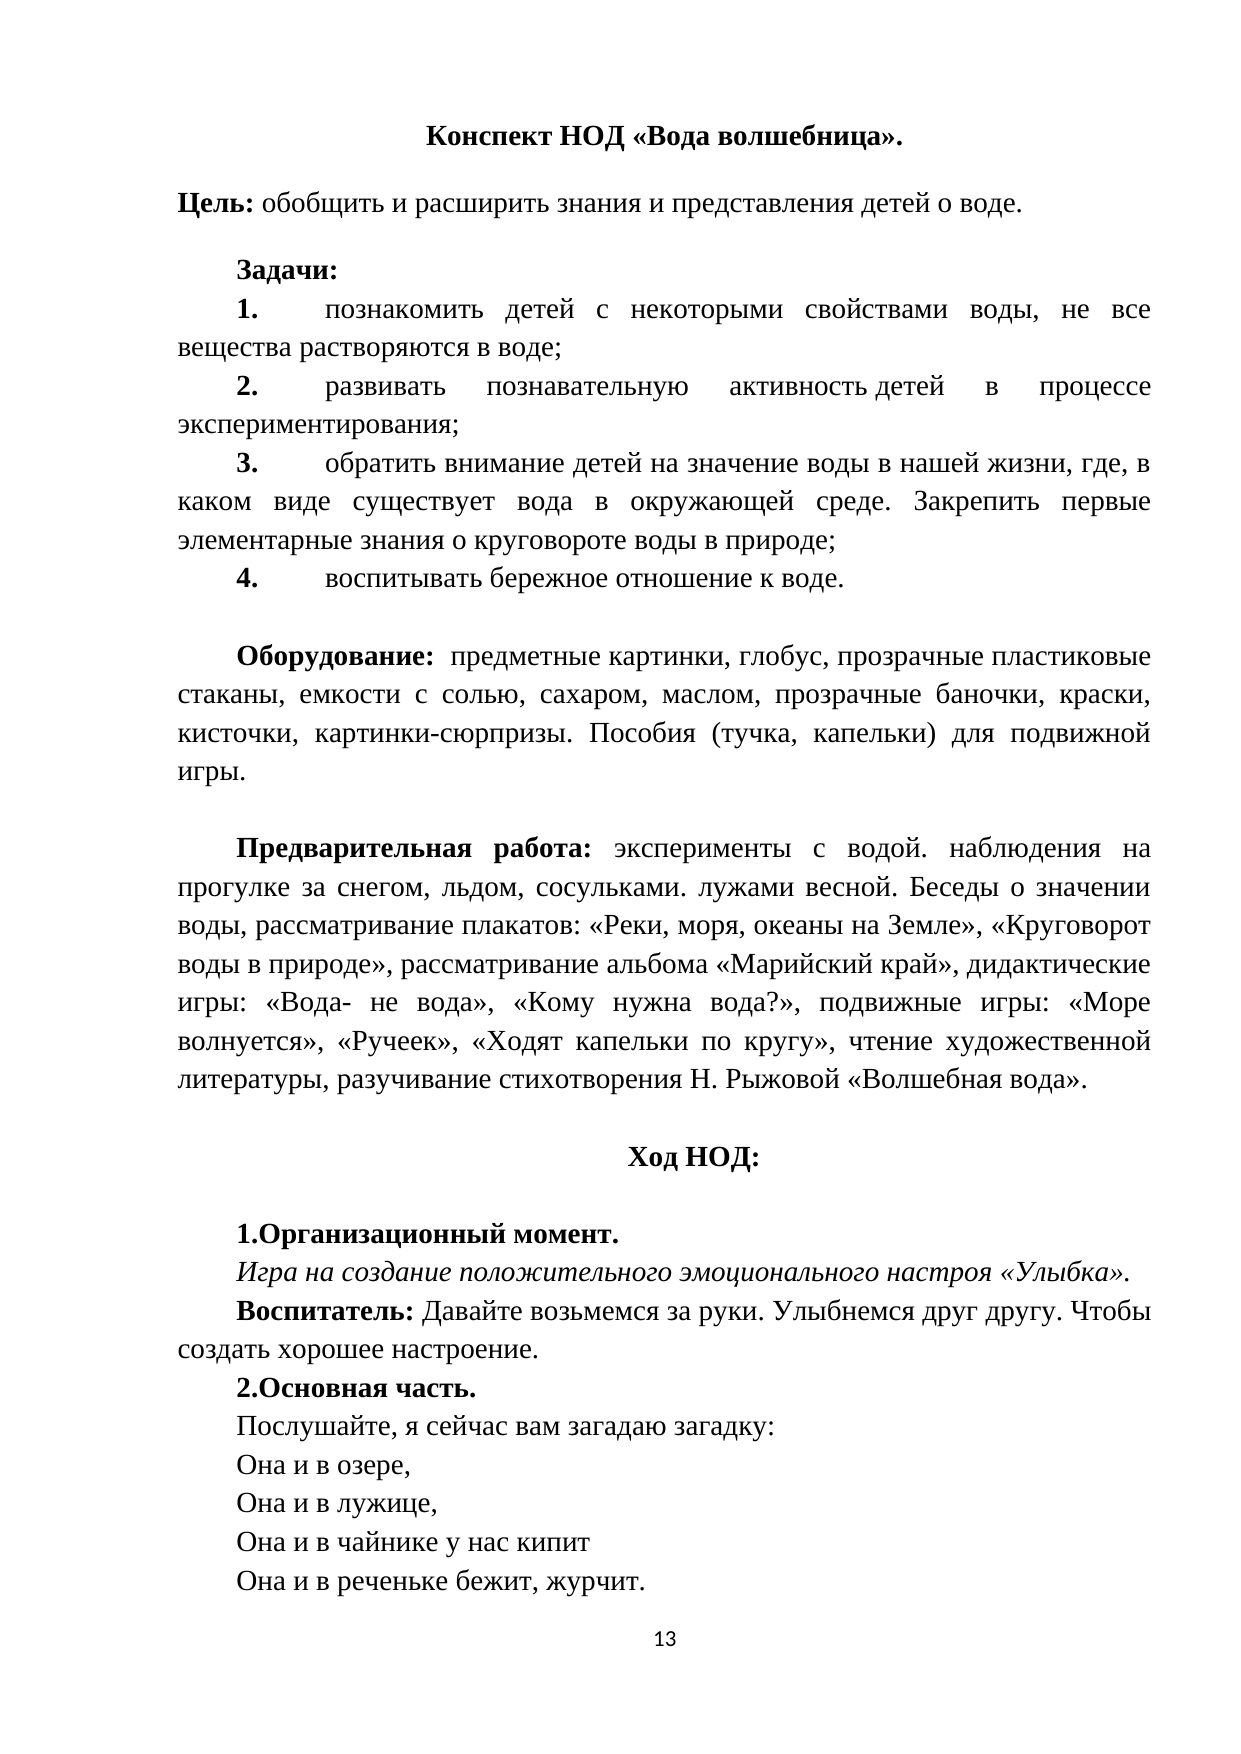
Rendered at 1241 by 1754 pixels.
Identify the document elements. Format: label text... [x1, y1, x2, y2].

text Воспитатель: Давайте возьмемся за руки. Улыбнемся друг другу. Чтобы создать хорошее настроение. [177, 1293, 1152, 1365]
text Оборудование: предметные картинки, глобус, прозрачные пластиковые стаканы, емкости с солью, сахаром, маслом, прозрачные баночки, краски, кисточки, картинки-сюрпризы. Пособия (тучка, капельки) для подвижной игры. [177, 638, 1152, 787]
text Задачи: [177, 252, 1152, 286]
text Она и в лужице, [177, 1486, 1152, 1519]
text Игра на создание положительного эмоционального настроя «Улыбка». [177, 1254, 1152, 1288]
text Она и в озере, [177, 1447, 1152, 1481]
text Конспект НОД «Вода волшебница». [177, 118, 1152, 152]
text 1.Организационный момент. [177, 1216, 1152, 1249]
text Предварительная работа: эксперименты с водой. наблюдения на прогулке за снегом, льдом, сосульками. лужами весной. Беседы о значении воды, рассматривание плакатов: «Реки, моря, океаны на Земле», «Круговорот воды в природе», рассматривание альбома «Марийский край», дидактические игры: «Вода- не вода», «Кому нужна вода?», подвижные игры: «Море волнуется», «Ручеек», «Ходят капельки по кругу», чтение художественной литературы, разучивание стихотворения Н. Рыжовой «Волшебная вода». [177, 830, 1152, 1095]
text Ход НОД: [177, 1139, 1152, 1172]
text 2.Основная часть. [177, 1370, 1152, 1403]
list познакомить детей с некоторыми свойствами воды, не все вещества растворяются в воде; [177, 291, 1152, 363]
text Она и в чайнике у нас кипит [177, 1524, 1152, 1558]
text Цель: обобщить и расширить знания и представления детей о воде. [177, 185, 1152, 219]
text Послушайте, я сейчас вам загадаю загадку: [177, 1408, 1152, 1442]
text Она и в реченьке бежит, журчит. [177, 1563, 1152, 1596]
list обратить внимание детей на значение воды в нашей жизни, где, в каком виде существует вода в окружающей среде. Закрепить первые элементарные знания о круговороте воды в природе; [177, 445, 1152, 556]
list воспитывать бережное отношение к воде. [177, 561, 1152, 594]
list развивать познавательную активность детей в процессе экспериментирования; [177, 368, 1152, 440]
